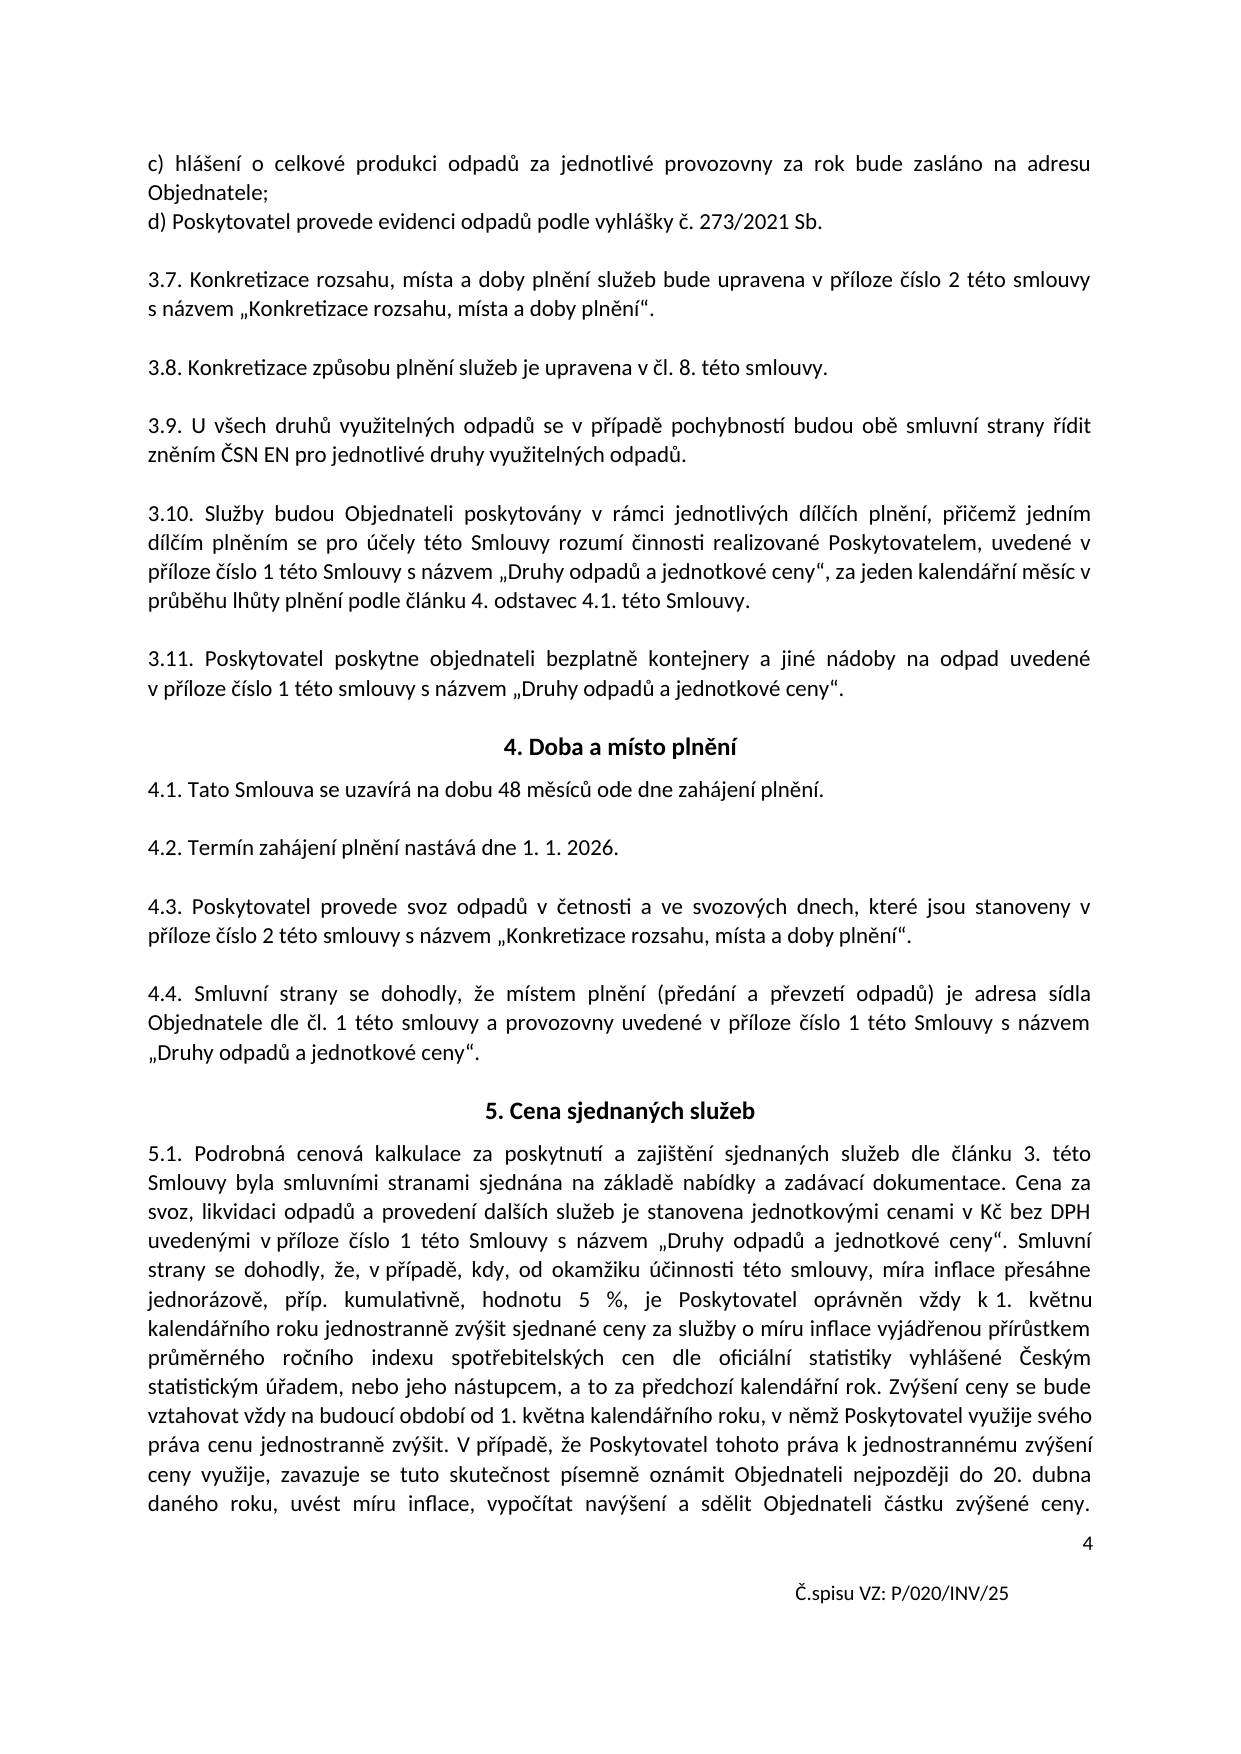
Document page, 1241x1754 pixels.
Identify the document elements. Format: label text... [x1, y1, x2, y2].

text 3.9. U všech druhů využitelných odpadů se v případě pochybností budou obě smluvní strany řídit zněním ČSN EN pro jednotlivé druhy využitelných odpadů. [148, 410, 1093, 468]
text 5. Cena sjednaných služeb [148, 1095, 1093, 1125]
text 4.4. Smluvní strany se dohodly, že místem plnění (předání a převzetí odpadů) je adresa sídla Objednatele dle čl. 1 této smlouvy a provozovny uvedené v příloze číslo 1 této Smlouvy s názvem „Druhy odpadů a jednotkové ceny“. [148, 978, 1093, 1066]
text d) Poskytovatel provede evidenci odpadů podle vyhlášky č. 273/2021 Sb. [148, 206, 1093, 235]
text 3.7. Konkretizace rozsahu, místa a doby plnění služeb bude upravena v příloze číslo 2 této smlouvy s názvem „Konkretizace rozsahu, místa a doby plnění“. [148, 264, 1093, 323]
text 3.10. Služby budou Objednateli poskytovány v rámci jednotlivých dílčích plnění, přičemž jedním dílčím plněním se pro účely této Smlouvy rozumí činnosti realizované Poskytovatelem, uvedené v příloze číslo 1 této Smlouvy s názvem „Druhy odpadů a jednotkové ceny“, za jeden kalendářní měsíc v průběhu lhůty plnění podle článku 4. odstavec 4.1. této Smlouvy. [148, 498, 1093, 614]
text 4.1. Tato Smlouva se uzavírá na dobu 48 měsíců ode dne zahájení plnění. [148, 774, 1093, 803]
text 3.11. Poskytovatel poskytne objednateli bezplatně kontejnery a jiné nádoby na odpad uvedené v příloze číslo 1 této smlouvy s názvem „Druhy odpadů a jednotkové ceny“. [148, 643, 1093, 702]
text c) hlášení o celkové produkci odpadů za jednotlivé provozovny za rok bude zasláno na adresu Objednatele; [148, 148, 1093, 206]
text 3.8. Konkretizace způsobu plnění služeb je upravena v čl. 8. této smlouvy. [148, 352, 1093, 381]
text 4.3. Poskytovatel provede svoz odpadů v četnosti a ve svozových dnech, které jsou stanoveny v příloze číslo 2 této smlouvy s názvem „Konkretizace rozsahu, místa a doby plnění“. [148, 891, 1093, 949]
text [148, 1138, 1093, 1517]
text 4. Doba a místo plnění [148, 731, 1093, 761]
text 4.2. Termín zahájení plnění nastává dne 1. 1. 2026. [148, 832, 1093, 861]
